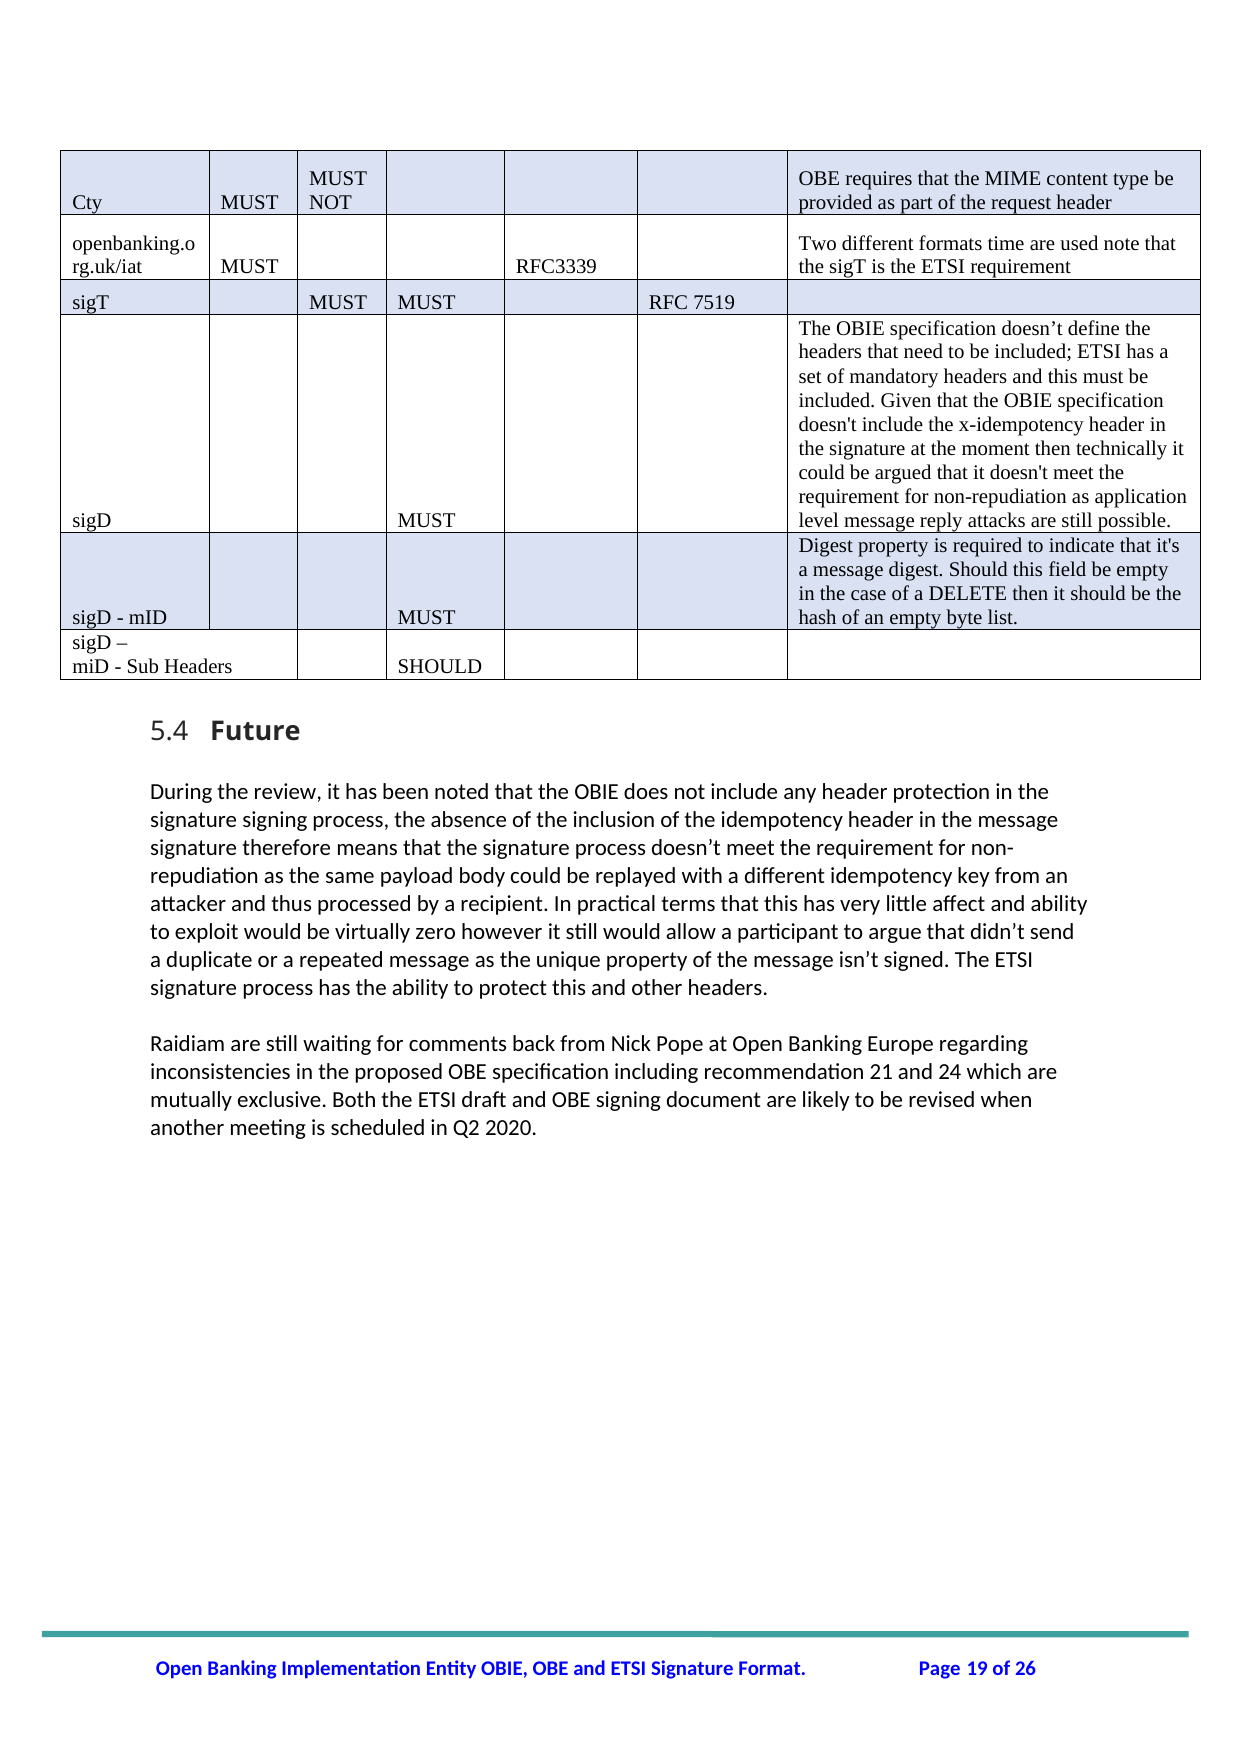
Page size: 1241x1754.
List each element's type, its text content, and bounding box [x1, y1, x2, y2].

table_cell [638, 315, 787, 532]
table_cell [387, 151, 504, 214]
table_cell [505, 630, 637, 678]
table_cell sigT [61, 280, 209, 314]
table_cell [788, 630, 1200, 678]
table_cell The OBIE specification doesn’t define the headers that need to be included; ETSI has a set of mandatory headers and this must be included. Given that the OBIE specification doesn't include the x-idempotency header in the signature at the moment then technically it could be argued that it doesn't meet the requirement for non-repudiation as application level message reply attacks are still possible. [788, 315, 1200, 532]
table_cell [505, 280, 637, 314]
table_cell MUST [387, 280, 504, 314]
table_cell [210, 280, 297, 314]
table_cell [298, 533, 386, 629]
table_cell [505, 533, 637, 629]
table_cell openbanking.org.uk/iat [61, 215, 209, 278]
table_cell MUST NOT [298, 151, 386, 214]
table_cell MUST [387, 533, 504, 629]
table_cell sigD – miD - Sub Headers [61, 630, 297, 678]
text Raidiam are still waiting for comments back from Nick Pope at Open Banking Europe regarding inconsistencies in the proposed OBE specification including recommendation 21 and 24 which are mutually exclusive. Both the ETSI draft and OBE signing document are likely to be revised when another meeting is scheduled in Q2 2020. [150, 1029, 1090, 1142]
table_cell MUST [387, 315, 504, 532]
table_cell RFC3339 [505, 215, 637, 278]
table_cell [788, 280, 1200, 314]
table_cell [638, 630, 787, 678]
table_cell [505, 151, 637, 214]
table_cell sigD [61, 315, 209, 532]
table_cell [298, 630, 386, 678]
table_cell MUST [210, 215, 297, 278]
table_cell sigD - mID [61, 533, 209, 629]
table_cell MUST [210, 151, 297, 214]
table_cell [210, 315, 297, 532]
table_cell Digest property is required to indicate that it's a message digest. Should this field be empty in the case of a DELETE then it should be the hash of an empty byte list. [788, 533, 1200, 629]
table_cell [298, 215, 386, 278]
table_cell MUST [298, 280, 386, 314]
table_cell [298, 315, 386, 532]
table_cell [387, 215, 504, 278]
text During the review, it has been noted that the OBIE does not include any header protection in the signature signing process, the absence of the inclusion of the idempotency header in the message signature therefore means that the signature process doesn’t meet the requirement for non-repudiation as the same payload body could be replayed with a different idempotency key from an attacker and thus processed by a recipient. In practical terms that this has very little affect and ability to exploit would be virtually zero however it still would allow a participant to argue that didn’t send a duplicate or a repeated message as the unique property of the message isn’t signed. The ETSI signature process has the ability to protect this and other headers. [150, 777, 1090, 1001]
table_cell [638, 151, 787, 214]
table_cell OBE requires that the MIME content type be provided as part of the request header [788, 151, 1200, 214]
table_cell [210, 533, 297, 629]
table_cell Cty [61, 151, 209, 214]
table_cell [505, 315, 637, 532]
table_cell [638, 533, 787, 629]
table_cell SHOULD [387, 630, 504, 678]
table_cell Two different formats time are used note that the sigT is the ETSI requirement [788, 215, 1200, 278]
table_cell [638, 215, 787, 278]
table_cell RFC 7519 [638, 280, 787, 314]
subtitle Future [150, 712, 1090, 748]
